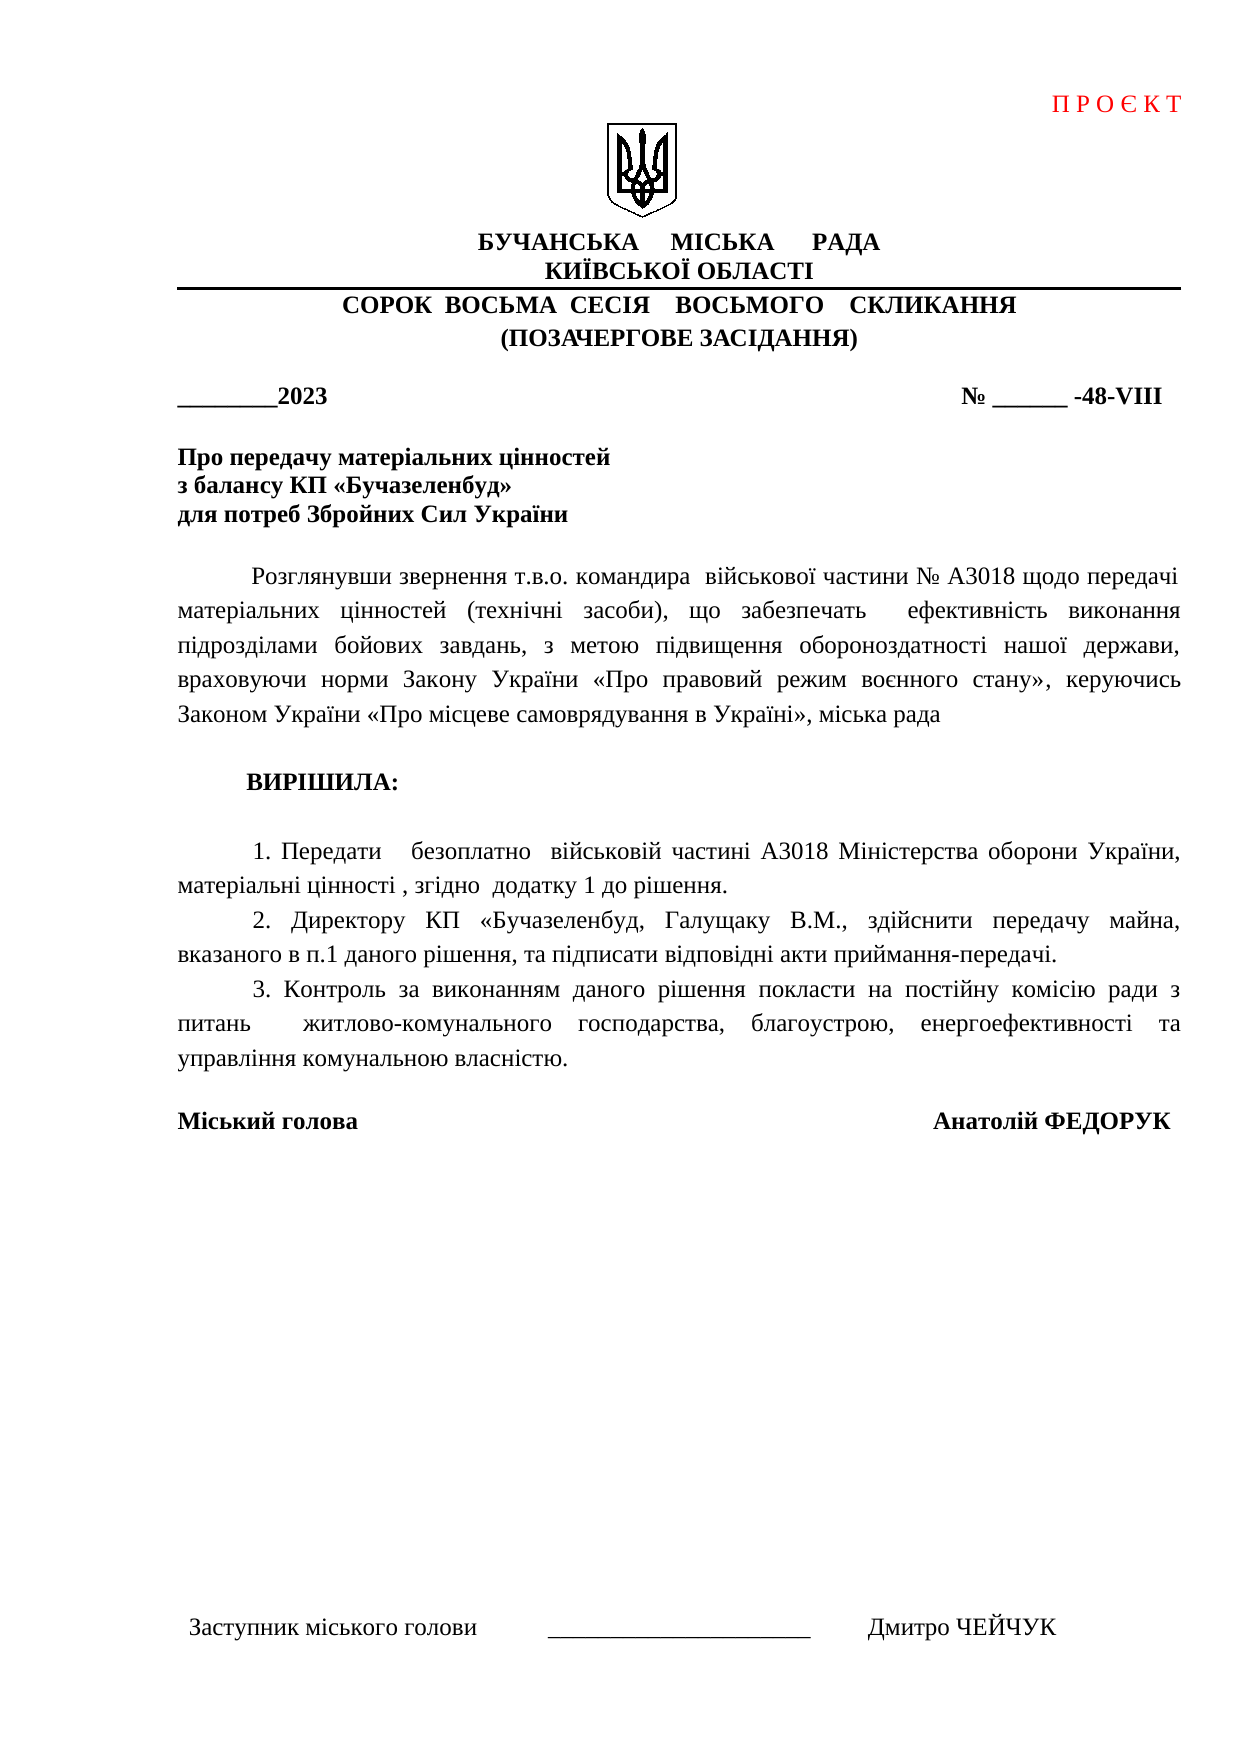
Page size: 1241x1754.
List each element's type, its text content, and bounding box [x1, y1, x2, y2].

text Про передачу матеріальних цінностей [177, 442, 1181, 470]
table_header Дмитро ЧЕЙЧУК [856, 1612, 1151, 1641]
text для потреб Збройних Сил України [177, 499, 1181, 528]
subtitle ________2023 № ______ -48-VІІІ [177, 381, 1181, 409]
text БУЧАНСЬКА МІСЬКА РАДА [177, 227, 1181, 256]
subtitle (ПОЗАЧЕРГОВЕ ЗАСІДАННЯ) [177, 323, 1181, 352]
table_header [177, 1612, 502, 1641]
text 3. Контроль за виконанням даного рішення покласти на постійну комісію ради з питань житлово-комунального господарства, благоустрою, енергоефективності та управління комунальною власністю. [177, 974, 1181, 1072]
subtitle П Р О Є К Т [177, 89, 1181, 117]
text Розглянувши звернення т.в.о. командира військової частини № А3018 щодо передачі матеріальних цінностей (технічні засоби), що забезпечать ефективність виконання підрозділами бойових завдань, з метою підвищення обороноздатності нашої держави, враховуючи норми Закону України «Про правовий режим воєнного стану», керуючись Законом України «Про місцеве самоврядування в Україні», міська рада [177, 561, 1181, 728]
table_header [502, 1612, 856, 1641]
text 1. Передати безоплатно військовій частині А3018 Міністерства оборони України, матеріальні цінності , згідно додатку 1 до рішення. [177, 836, 1181, 899]
text Міський голова Анатолій ФЕДОРУК [177, 1106, 1181, 1135]
subtitle ПРОЄКТ [177, 117, 1181, 227]
text ВИРІШИЛА: [177, 767, 1181, 796]
text СОРОК ВОСЬМА СЕСІЯ ВОСЬМОГО СКЛИКАННЯ [177, 290, 1181, 319]
text 2. Директору КП «Бучазеленбуд, Галущаку В.М., здійснити передачу майна, вказаного в п.1 даного рішення, та підписати відповідні акти приймання-передачі. [177, 905, 1181, 968]
subtitle КИЇВСЬКОЇ ОБЛАСТІ [177, 256, 1181, 287]
text з балансу КП «Бучазеленбуд» [177, 470, 1181, 499]
